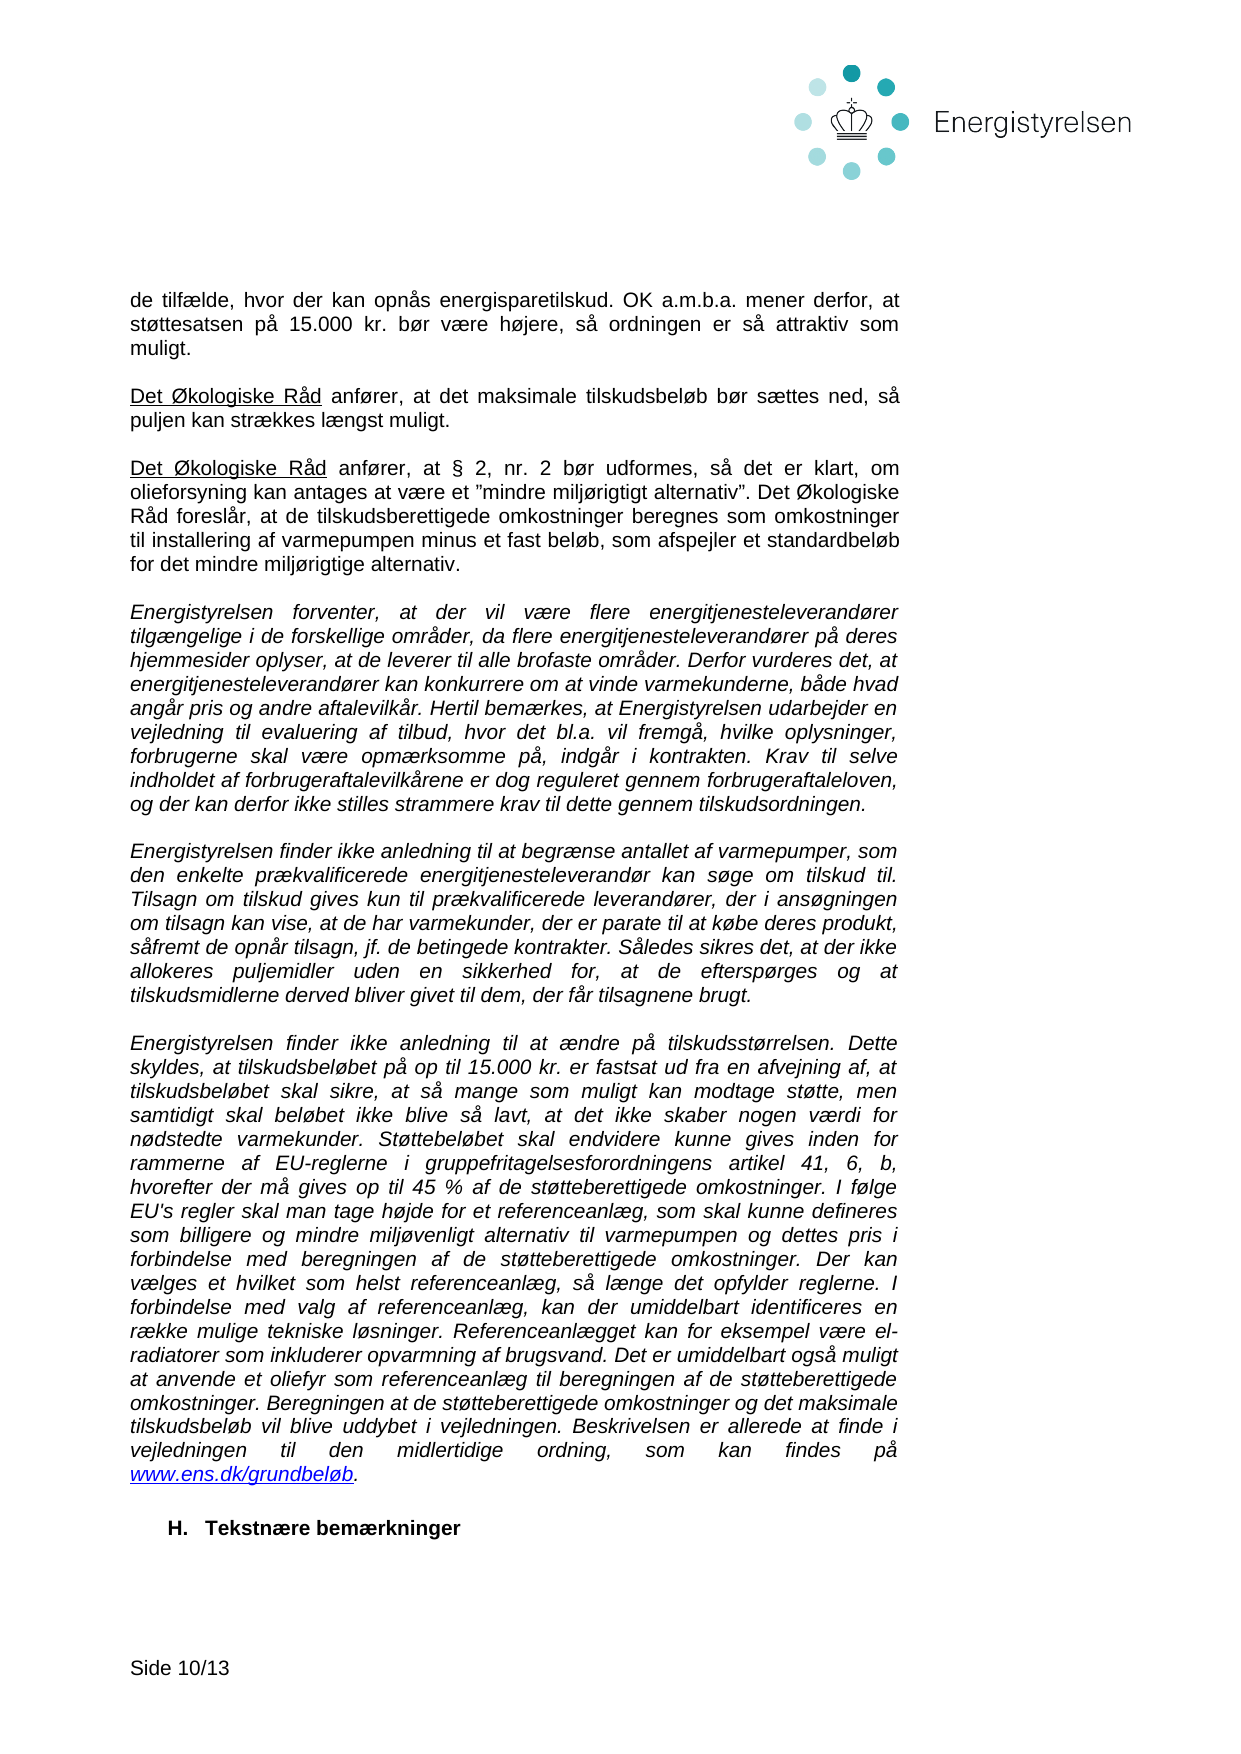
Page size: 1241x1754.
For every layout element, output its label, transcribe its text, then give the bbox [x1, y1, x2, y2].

text Det Økologiske Råd anfører, at det maksimale tilskudsbeløb bør sættes ned, så puljen kan strækkes længst muligt. [130, 384, 901, 432]
text Energistyrelsen finder ikke anledning til at ændre på tilskudsstørrelsen. Dette skyldes, at tilskudsbeløbet på op til 15.000 kr. er fastsat ud fra en afvejning af, at tilskudsbeløbet skal sikre, at så mange som muligt kan modtage støtte, men samtidigt skal beløbet ikke blive så lavt, at det ikke skaber nogen værdi for nødstedte varmekunder. Støttebeløbet skal endvidere kunne gives inden for rammerne af EU-reglerne i gruppefritagelsesforordningens artikel 41, 6, b, hvorefter der må gives op til 45 % af de støtteberettigede omkostninger. I følge EU's regler skal man tage højde for et referenceanlæg, som skal kunne defineres som billigere og mindre miljøvenligt alternativ til varmepumpen og dettes pris i forbindelse med beregningen af de støtteberettigede omkostninger. Der kan vælges et hvilket som helst referenceanlæg, så længe det opfylder reglerne. I forbindelse med valg af referenceanlæg, kan der umiddelbart identificeres en række mulige tekniske løsninger. Referenceanlægget kan for eksempel være el-radiatorer som inkluderer opvarmning af brugsvand. Det er umiddelbart også muligt at anvende et oliefyr som referenceanlæg til beregningen af de støtteberettigede omkostninger. Beregningen at de støtteberettigede omkostninger og det maksimale tilskudsbeløb vil blive uddybet i vejledningen. Beskrivelsen er allerede at finde i vejledningen til den midlertidige ordning, som kan findes på www.ens.dk/grundbeløb. [130, 1031, 901, 1486]
text Energistyrelsen forventer, at der vil være flere energitjenesteleverandører tilgængelige i de forskellige områder, da flere energitjenesteleverandører på deres hjemmesider oplyser, at de leverer til alle brofaste områder. Derfor vurderes det, at energitjenesteleverandører kan konkurrere om at vinde varmekunderne, både hvad angår pris og andre aftalevilkår. Hertil bemærkes, at Energistyrelsen udarbejder en vejledning til evaluering af tilbud, hvor det bl.a. vil fremgå, hvilke oplysninger, forbrugerne skal være opmærksomme på, indgår i kontrakten. Krav til selve indholdet af forbrugeraftalevilkårene er dog reguleret gennem forbrugeraftaleloven, og der kan derfor ikke stilles strammere krav til dette gennem tilskudsordningen. [130, 600, 901, 815]
text Det Økologiske Råd anfører, at § 2, nr. 2 bør udformes, så det er klart, om olieforsyning kan antages at være et ”mindre miljørigtigt alternativ”. Det Økologiske Råd foreslår, at de tilskudsberettigede omkostninger beregnes som omkostninger til installering af varmepumpen minus et fast beløb, som afspejler et standardbeløb for det mindre miljørigtige alternativ. [130, 456, 901, 576]
list Tekstnære bemærkninger [167, 1510, 901, 1539]
picture [794, 65, 1133, 180]
text Energistyrelsen finder ikke anledning til at begrænse antallet af varmepumper, som den enkelte prækvalificerede energitjenesteleverandør kan søge om tilskud til. Tilsagn om tilskud gives kun til prækvalificerede leverandører, der i ansøgningen om tilsagn kan vise, at de har varmekunder, der er parate til at købe deres produkt, såfremt de opnår tilsagn, jf. de betingede kontrakter. Således sikres det, at der ikke allokeres puljemidler uden en sikkerhed for, at de efterspørges og at tilskudsmidlerne derved bliver givet til dem, der får tilsagnene brugt. [130, 839, 901, 1007]
